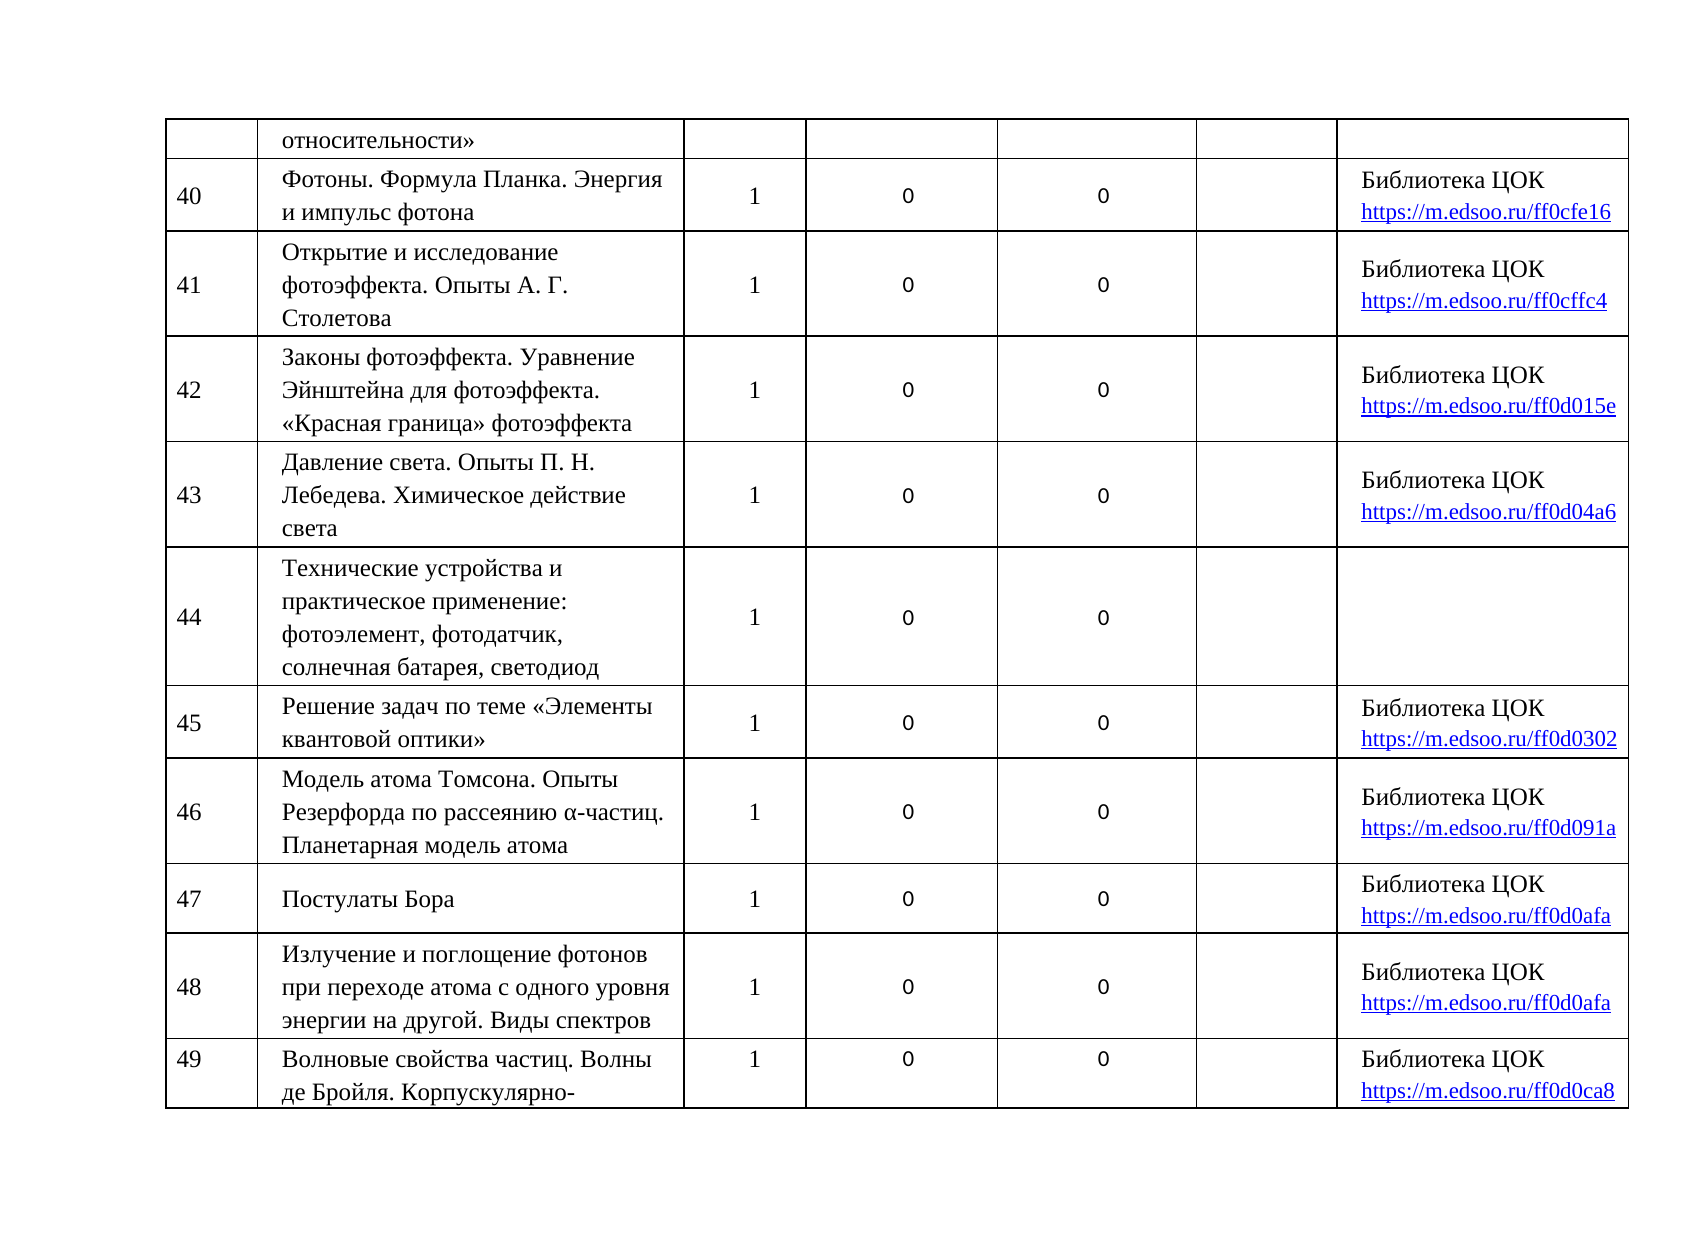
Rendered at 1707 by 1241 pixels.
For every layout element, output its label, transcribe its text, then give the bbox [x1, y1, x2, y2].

table_cell 0 [807, 159, 997, 230]
table_cell Решение задач по теме «Элементы квантовой оптики» [258, 686, 683, 757]
table_cell [1197, 1039, 1336, 1107]
table_cell Библиотека ЦОК https://m.edsoo.ru/ff0d0afa [1338, 864, 1628, 932]
table_cell 0 [998, 548, 1196, 684]
table_cell 0 [998, 1039, 1196, 1107]
table_cell [1197, 120, 1336, 157]
table_cell 0 [998, 934, 1196, 1037]
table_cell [258, 120, 683, 157]
table_cell 0 [807, 442, 997, 546]
table_cell Библиотека ЦОК https://m.edsoo.ru/ff0d0302 [1338, 686, 1628, 757]
table_cell 1 [685, 548, 805, 684]
table_cell [1197, 686, 1336, 757]
table_cell 46 [167, 759, 257, 862]
table_cell 1 [807, 120, 997, 157]
table_cell Фотоны. Формула Планка. Энергия и импульс фотона [258, 159, 683, 230]
table_cell Библиотека ЦОК https://m.edsoo.ru/ff0d091a [1338, 759, 1628, 862]
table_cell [1338, 1039, 1628, 1107]
table_cell Давление света. Опыты П. Н. Лебедева. Химическое действие света [258, 442, 683, 546]
table_cell 43 [167, 442, 257, 546]
table_cell 1 [685, 864, 805, 932]
table_cell 0 [807, 337, 997, 441]
table_cell 45 [167, 686, 257, 757]
table_cell Библиотека ЦОК https://m.edsoo.ru/ff0d015e [1338, 337, 1628, 441]
table_cell 1 [685, 159, 805, 230]
table_cell 42 [167, 337, 257, 441]
table_cell 0 [998, 442, 1196, 546]
table_cell [1197, 548, 1336, 684]
table_cell 0 [998, 686, 1196, 757]
table_cell Библиотека ЦОК https://m.edsoo.ru/ff0d04a6 [1338, 442, 1628, 546]
table_cell Библиотека ЦОК https://m.edsoo.ru/ff0cffc4 [1338, 232, 1628, 335]
table_cell 0 [998, 120, 1196, 157]
table_cell 1 [685, 1039, 805, 1107]
table_cell 1 [685, 232, 805, 335]
table_cell 48 [167, 934, 257, 1037]
table_cell 0 [807, 232, 997, 335]
table_cell 1 [685, 686, 805, 757]
table_cell [1197, 232, 1336, 335]
table_cell 44 [167, 548, 257, 684]
table_cell 0 [998, 337, 1196, 441]
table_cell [258, 1039, 683, 1107]
table_cell Библиотека ЦОК https://m.edsoo.ru/ff0d0afa [1338, 934, 1628, 1037]
table_cell [1197, 759, 1336, 862]
table_cell 47 [167, 864, 257, 932]
table_cell 0 [807, 864, 997, 932]
table_cell 1 [685, 934, 805, 1037]
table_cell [1338, 120, 1628, 157]
table_cell 0 [807, 759, 997, 862]
table_cell Излучение и поглощение фотонов при переходе атома с одного уровня энергии на другой. Виды спектров [258, 934, 683, 1037]
table_cell 0 [807, 1039, 997, 1107]
table_cell Постулаты Бора [258, 864, 683, 932]
table_cell 49 [167, 1039, 257, 1107]
table_cell 39 [167, 120, 257, 157]
table_cell [1197, 442, 1336, 546]
table_cell Библиотека ЦОК https://m.edsoo.ru/ff0cfe16 [1338, 159, 1628, 230]
table_cell 1 [685, 337, 805, 441]
table_cell [1197, 864, 1336, 932]
table_cell 0 [807, 934, 997, 1037]
table_cell 0 [807, 686, 997, 757]
table_cell 0 [998, 232, 1196, 335]
table_cell Модель атома Томсона. Опыты Резерфорда по рассеянию α-частиц. Планетарная модель атома [258, 759, 683, 862]
table_cell 0 [998, 159, 1196, 230]
table_cell 1 [685, 120, 805, 157]
table_cell 1 [685, 442, 805, 546]
table_cell [1197, 934, 1336, 1037]
table_cell [1338, 548, 1628, 684]
table_cell 1 [685, 759, 805, 862]
table_cell [1197, 337, 1336, 441]
table_cell [1197, 159, 1336, 230]
table_cell 0 [807, 548, 997, 684]
table_cell 41 [167, 232, 257, 335]
table_cell Технические устройства и практическое применение: фотоэлемент, фотодатчик, солнечная батарея, светодиод [258, 548, 683, 684]
table_cell Открытие и исследование фотоэффекта. Опыты А. Г. Столетова [258, 232, 683, 335]
table_cell 0 [998, 759, 1196, 862]
table_cell 0 [998, 864, 1196, 932]
table_cell Законы фотоэффекта. Уравнение Эйнштейна для фотоэффекта. «Красная граница» фотоэффекта [258, 337, 683, 441]
table_cell 40 [167, 159, 257, 230]
